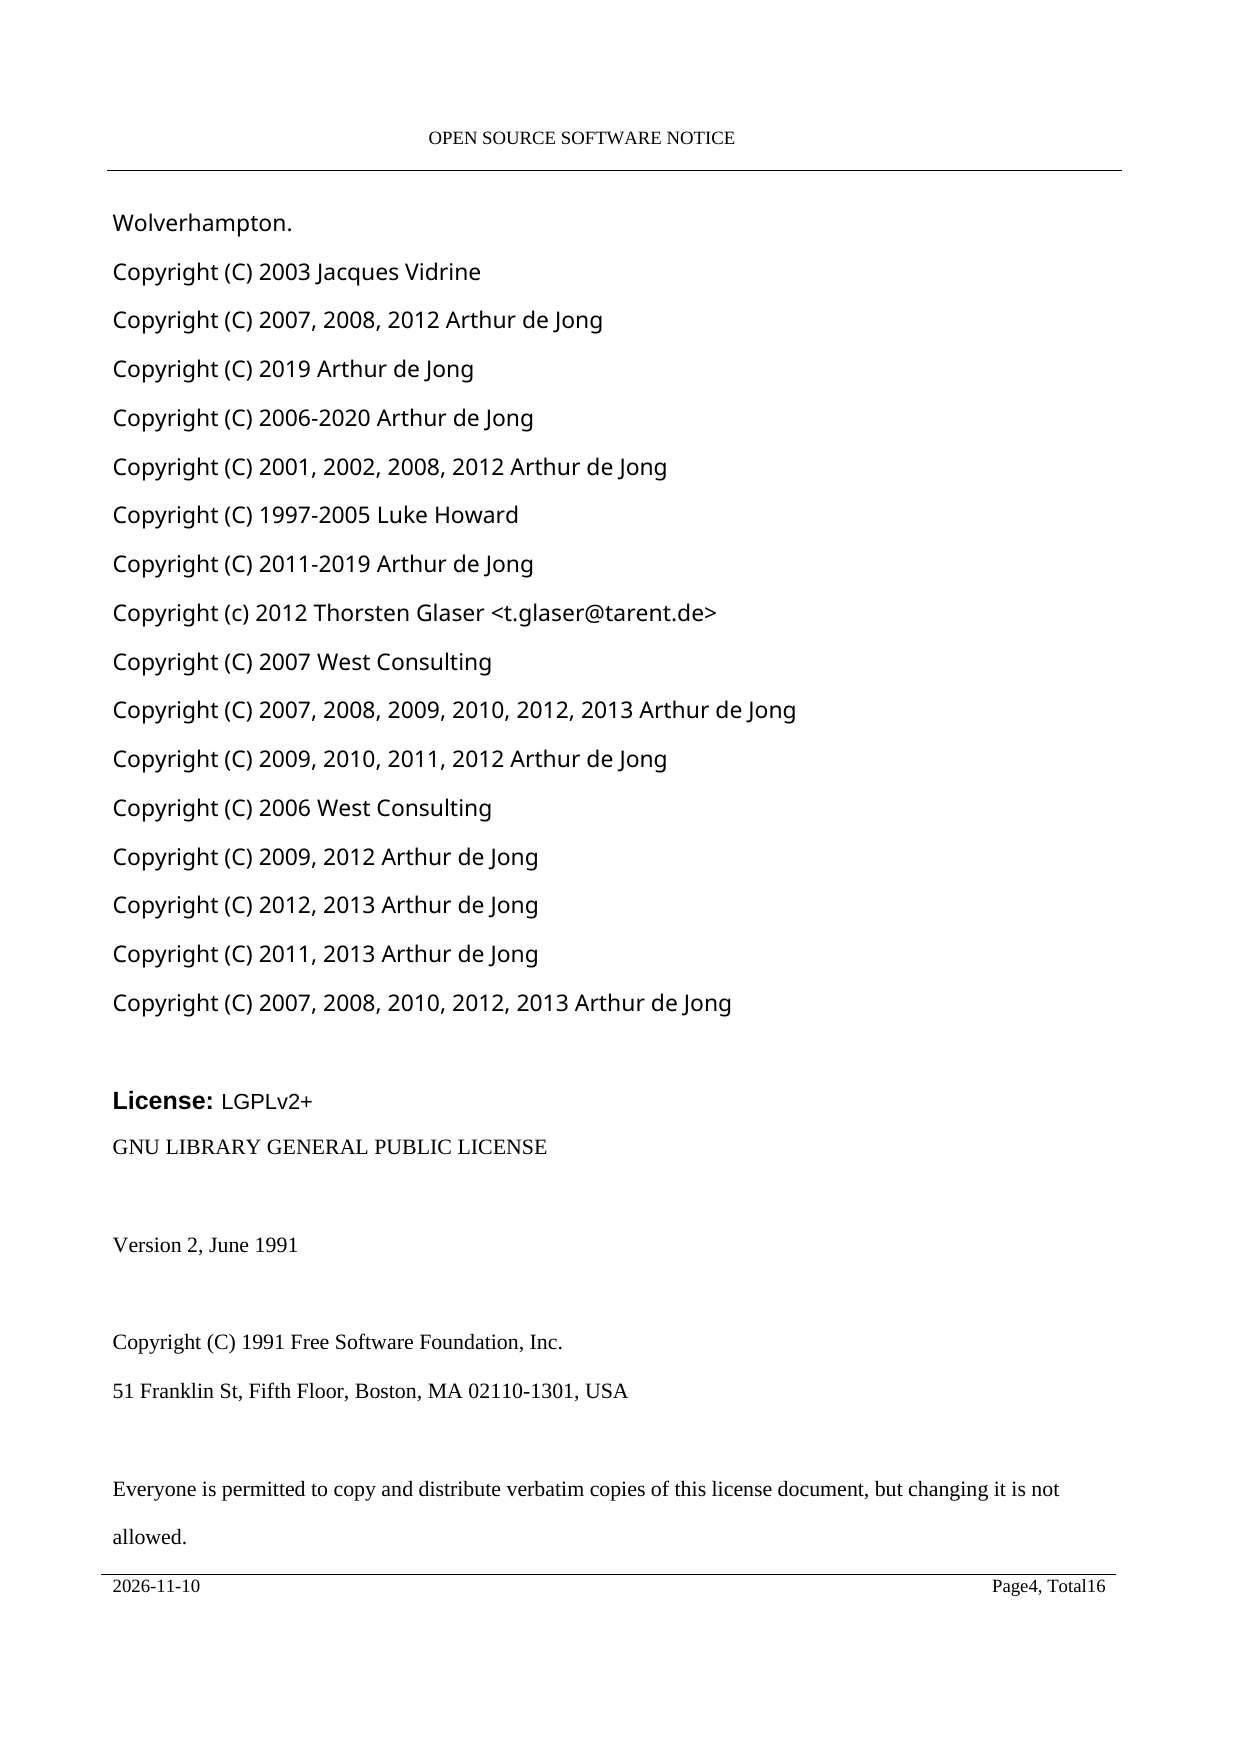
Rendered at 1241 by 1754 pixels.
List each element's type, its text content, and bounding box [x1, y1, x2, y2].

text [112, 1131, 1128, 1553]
text License: LGPLv2+ [112, 1084, 1128, 1116]
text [112, 206, 1128, 1068]
